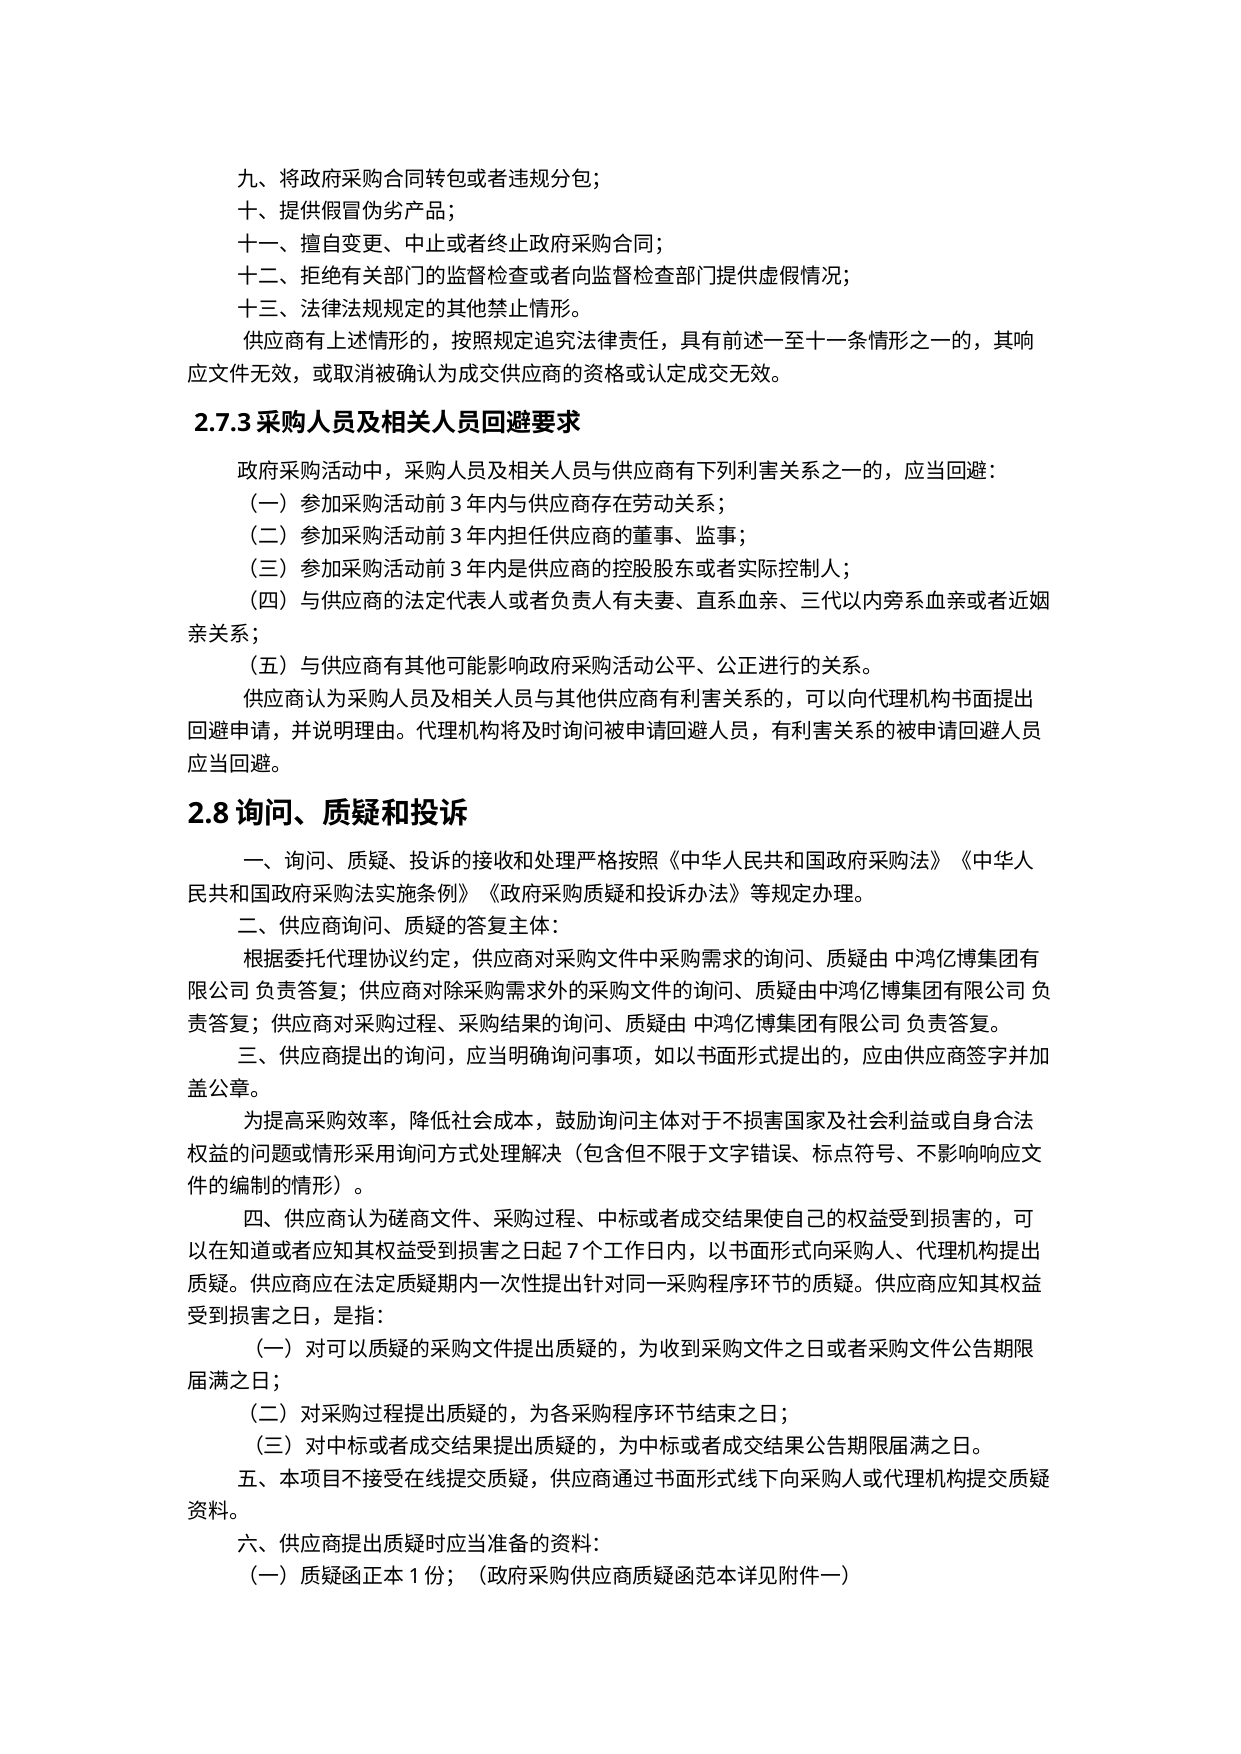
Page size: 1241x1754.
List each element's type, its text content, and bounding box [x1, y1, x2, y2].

text 根据委托代理协议约定，供应商对采购文件中采购需求的询问、质疑由 中鸿亿博集团有限公司 负责答复；供应商对除采购需求外的采购文件的询问、质疑由中鸿亿博集团有限公司 负责答复；供应商对采购过程、采购结果的询问、质疑由 中鸿亿博集团有限公司 负责答复。 [187, 942, 1053, 1039]
text 供应商认为采购人员及相关人员与其他供应商有利害关系的，可以向代理机构书面提出回避申请，并说明理由。代理机构将及时询问被申请回避人员，有利害关系的被申请回避人员应当回避。 [187, 682, 1053, 779]
text 为提高采购效率，降低社会成本，鼓励询问主体对于不损害国家及社会利益或自身合法权益的问题或情形采用询问方式处理解决（包含但不限于文字错误、标点符号、不影响响应文件的编制的情形）。 [187, 1104, 1053, 1202]
text （一）质疑函正本1份；（政府采购供应商质疑函范本详见附件一） [187, 1559, 1053, 1592]
text 三、供应商提出的询问，应当明确询问事项，如以书面形式提出的，应由供应商签字并加盖公章。 [187, 1039, 1053, 1104]
text 2.8询问、质疑和投诉 [187, 779, 1053, 844]
text （五）与供应商有其他可能影响政府采购活动公平、公正进行的关系。 [187, 649, 1053, 682]
text （一）参加采购活动前3年内与供应商存在劳动关系； [187, 487, 1053, 519]
text （三）参加采购活动前3年内是供应商的控股股东或者实际控制人； [187, 552, 1053, 584]
text 政府采购活动中，采购人员及相关人员与供应商有下列利害关系之一的，应当回避： [187, 454, 1053, 487]
text （二）对采购过程提出质疑的，为各采购程序环节结束之日； [187, 1397, 1053, 1429]
text 四、供应商认为磋商文件、采购过程、中标或者成交结果使自己的权益受到损害的，可以在知道或者应知其权益受到损害之日起7个工作日内，以书面形式向采购人、代理机构提出质疑。供应商应在法定质疑期内一次性提出针对同一采购程序环节的质疑。供应商应知其权益受到损害之日，是指： [187, 1202, 1053, 1332]
text （三）对中标或者成交结果提出质疑的，为中标或者成交结果公告期限届满之日。 [187, 1429, 1053, 1462]
text 一、询问、质疑、投诉的接收和处理严格按照《中华人民共和国政府采购法》《中华人民共和国政府采购法实施条例》《政府采购质疑和投诉办法》等规定办理。 [187, 844, 1053, 909]
text 十三、法律法规规定的其他禁止情形。 [187, 292, 1053, 324]
text 五、本项目不接受在线提交质疑，供应商通过书面形式线下向采购人或代理机构提交质疑资料。 [187, 1462, 1053, 1527]
text （四）与供应商的法定代表人或者负责人有夫妻、直系血亲、三代以内旁系血亲或者近姻亲关系； [187, 584, 1053, 649]
text （二）参加采购活动前3年内担任供应商的董事、监事； [187, 519, 1053, 552]
text 十一、擅自变更、中止或者终止政府采购合同； [187, 227, 1053, 259]
text 2.7.3采购人员及相关人员回避要求 [187, 389, 1053, 454]
text 供应商有上述情形的，按照规定追究法律责任，具有前述一至十一条情形之一的，其响应文件无效，或取消被确认为成交供应商的资格或认定成交无效。 [187, 324, 1053, 389]
text 二、供应商询问、质疑的答复主体： [187, 909, 1053, 942]
text 十二、拒绝有关部门的监督检查或者向监督检查部门提供虚假情况； [187, 259, 1053, 292]
text 九、将政府采购合同转包或者违规分包； [187, 162, 1053, 194]
text 十、提供假冒伪劣产品； [187, 194, 1053, 227]
text （一）对可以质疑的采购文件提出质疑的，为收到采购文件之日或者采购文件公告期限届满之日； [187, 1332, 1053, 1397]
text 六、供应商提出质疑时应当准备的资料： [187, 1527, 1053, 1559]
